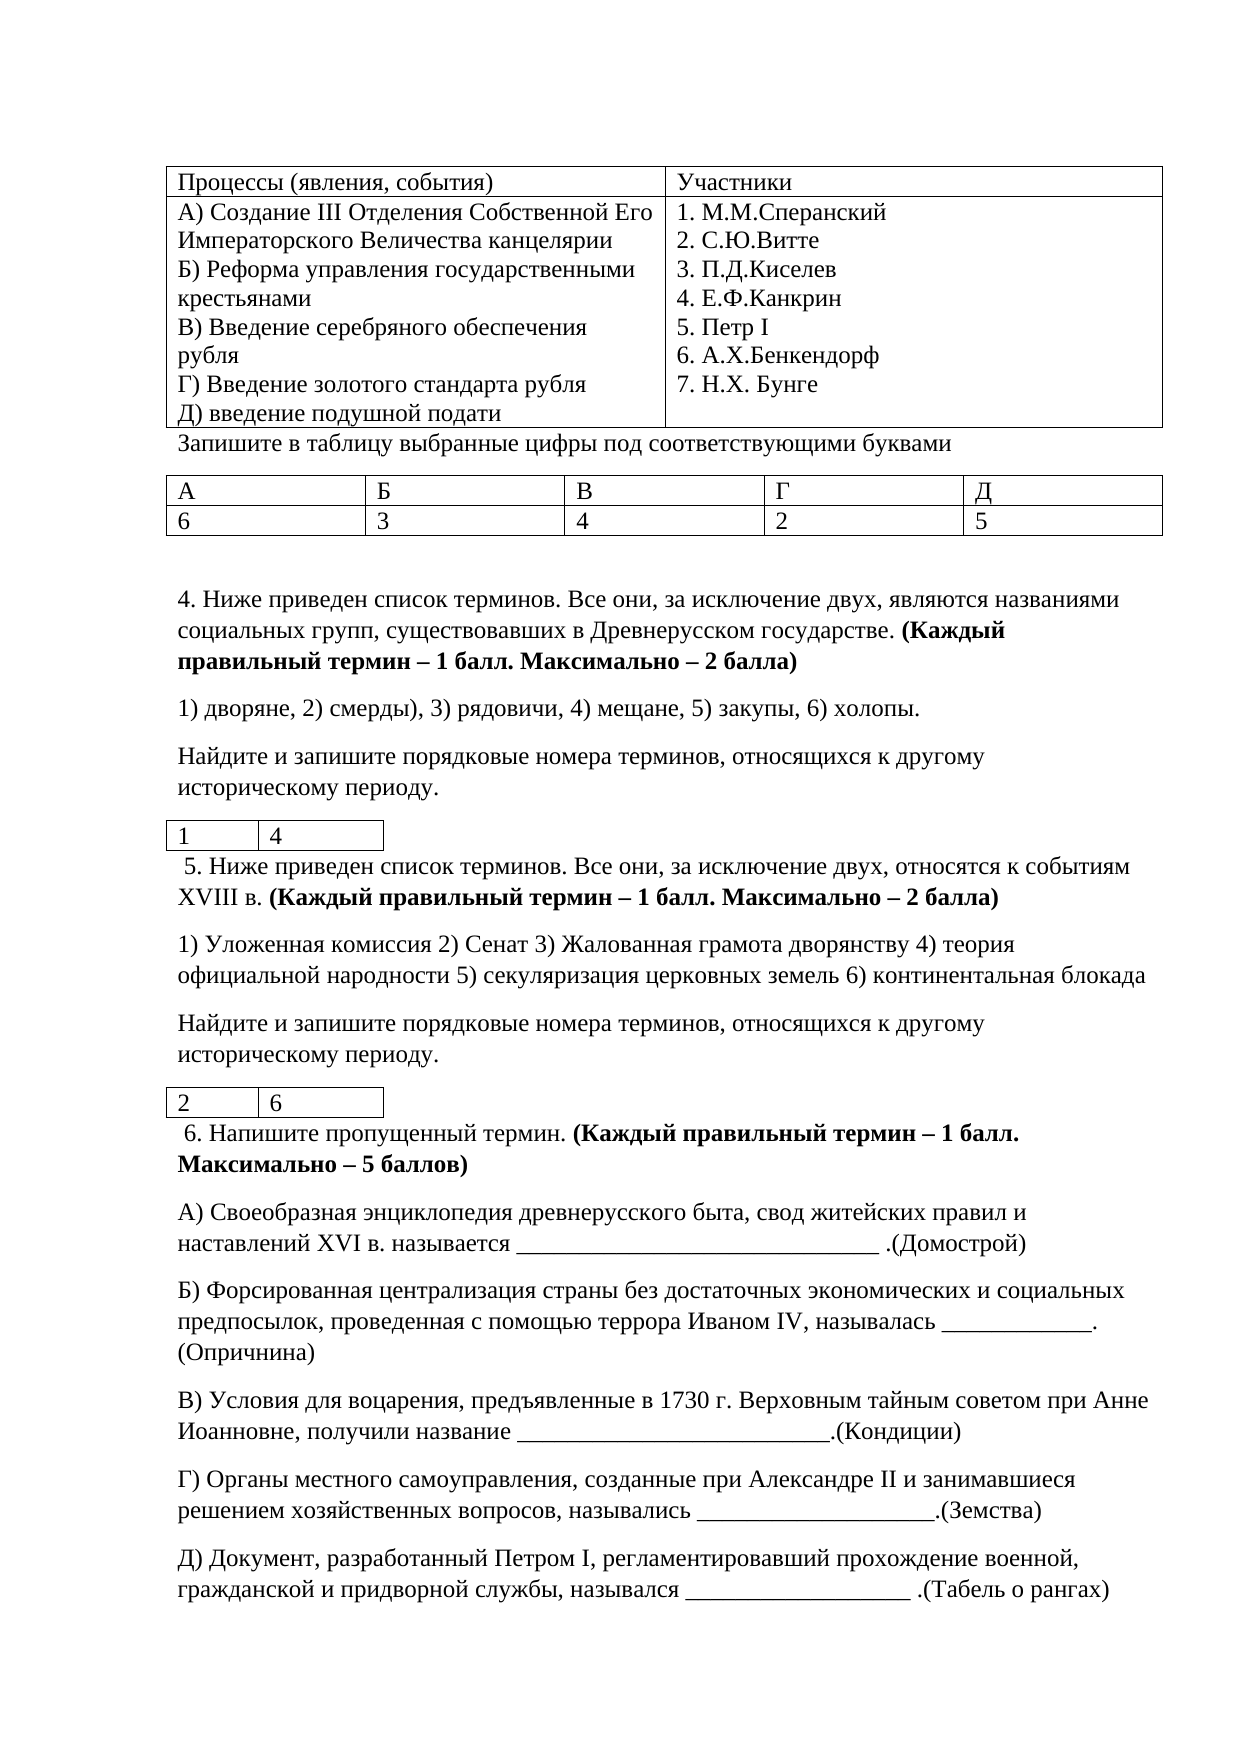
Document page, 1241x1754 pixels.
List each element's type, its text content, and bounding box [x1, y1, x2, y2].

table_header 2 [167, 1088, 258, 1117]
table_header Б [366, 476, 564, 505]
table_header 1 [167, 821, 258, 850]
table_header А [167, 476, 365, 505]
table_cell 5 [964, 506, 1162, 535]
table_cell 2 [765, 506, 963, 535]
table_header 4 [259, 821, 383, 850]
text Найдите и запишите порядковые номера терминов, относящихся к другому историческому периоду. [177, 741, 1152, 801]
table_header Г [765, 476, 963, 505]
text 5. Ниже приведен список терминов. Все они, за исключение двух, относятся к событиям XVIII в. (Каждый правильный термин – 1 балл. Максимально – 2 балла) [177, 851, 1152, 911]
text 1) Уложенная комиссия 2) Сенат 3) Жалованная грамота дворянству 4) теория официальной народности 5) секуляризация церковных земель 6) континентальная блокада [177, 929, 1152, 989]
text Д) Документ, разработанный Петром I, регламентировавший прохождение военной, гражданской и придворной службы, назывался __________________ .(Табель о рангах) [177, 1543, 1152, 1602]
text 1) дворяне, 2) смерды), 3) рядовичи, 4) мещане, 5) закупы, 6) холопы. [177, 693, 1152, 722]
table_cell А) Создание III Отделения Собственной Его Императорского Величества канцелярии Б) Реформа управления государственными крестьянами В) Введение серебряного обеспечения рубля Г) Введение золотого стандарта рубля Д) введение подушной подати [167, 197, 665, 427]
table_cell 6 [167, 506, 365, 535]
text А) Своеобразная энциклопедия древнерусского быта, свод житейских правил и наставлений XVI в. называется _____________________________ .(Домострой) [177, 1197, 1152, 1256]
table_cell 4 [565, 506, 764, 535]
text Запишите в таблицу выбранные цифры под соответствующими буквами [177, 428, 1152, 456]
text Б) Форсированная централизация страны без достаточных экономических и социальных предпосылок, проведенная с помощью террора Иваном IV, называлась ____________.(Опричнина) [177, 1275, 1152, 1366]
table_header Д [964, 476, 1162, 505]
text Найдите и запишите порядковые номера терминов, относящихся к другому историческому периоду. [177, 1008, 1152, 1068]
text В) Условия для воцарения, предъявленные в . Верховным тайным советом при Анне Иоанновне, получили название _________________________.(Кондиции) [177, 1385, 1152, 1445]
table_header 6 [259, 1088, 383, 1117]
table_header Процессы (явления, события) [167, 167, 665, 196]
text 4. Ниже приведен список терминов. Все они, за исключение двух, являются названиями социальных групп, существовавших в Древнерусском государстве. (Каждый правильный термин – 1 балл. Максимально – 2 балла) [177, 584, 1152, 674]
table_header Участники [666, 167, 1162, 196]
table_cell 3 [366, 506, 564, 535]
table_cell .М.Сперанский 2. С.Ю.Витте 3. П.Д.Киселев 4. Е.Ф.Канкрин 5. Петр I 6. А.Х.Бенкендорф 7. Н.Х. Бунге [666, 197, 1162, 427]
text 6. Напишите пропущенный термин. (Каждый правильный термин – 1 балл. Максимально – 5 баллов) [177, 1118, 1152, 1178]
text Г) Органы местного самоуправления, созданные при Александре II и занимавшиеся решением хозяйственных вопросов, назывались ___________________.(Земства) [177, 1464, 1152, 1524]
table_header В [565, 476, 764, 505]
